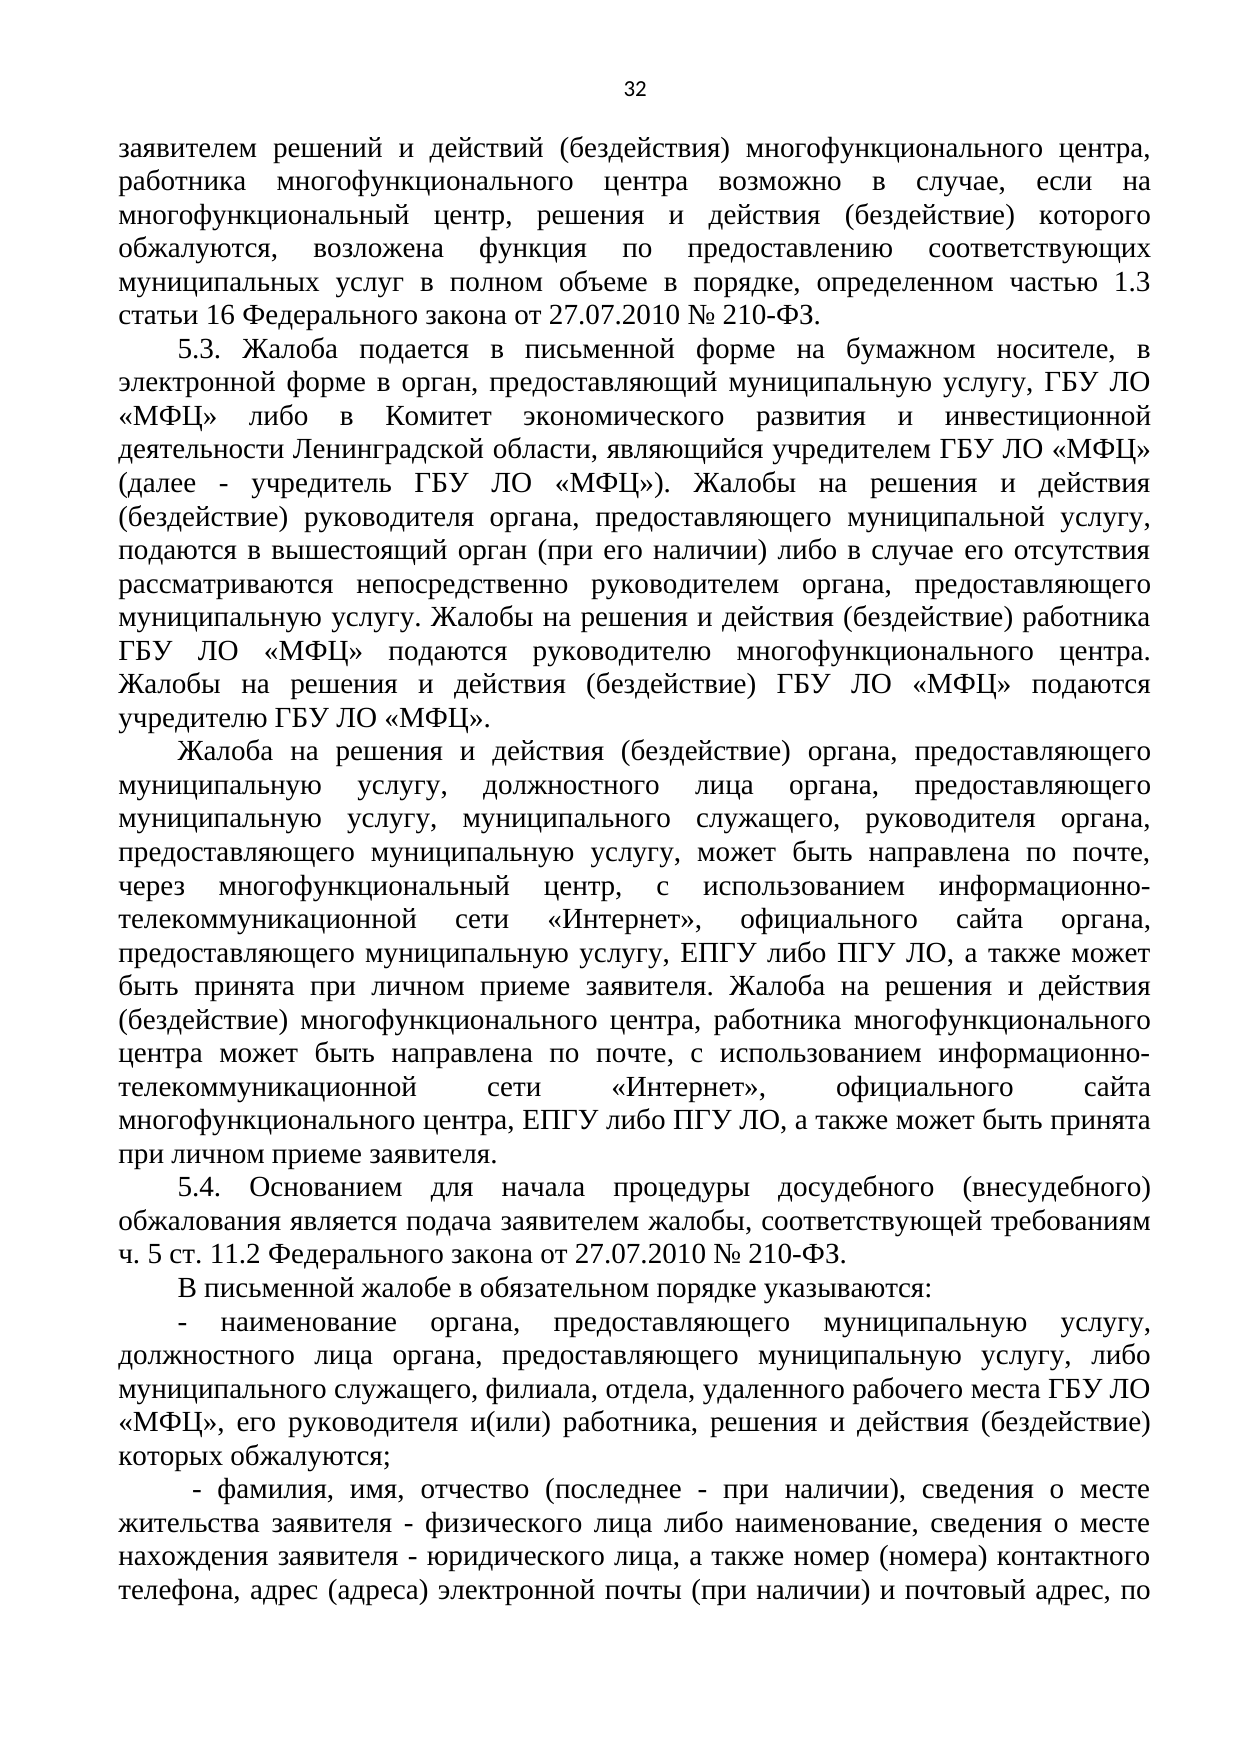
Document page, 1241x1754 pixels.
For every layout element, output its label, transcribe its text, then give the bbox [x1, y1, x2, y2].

text Жалоба на решения и действия (бездействие) органа, предоставляющего муниципальную услугу, должностного лица органа, предоставляющего муниципальную услугу, муниципального служащего, руководителя органа, предоставляющего муниципальную услугу, может быть направлена по почте, через многофункциональный центр, с использованием информационно-телекоммуникационной сети «Интернет», официального сайта органа, предоставляющего муниципальную услугу, ЕПГУ либо ПГУ ЛО, а также может быть принята при личном приеме заявителя. Жалоба на решения и действия (бездействие) многофункционального центра, работника многофункционального центра может быть направлена по почте, с использованием информационно-телекоммуникационной сети «Интернет», официального сайта многофункционального центра, ЕПГУ либо ПГУ ЛО, а также может быть принята при личном приеме заявителя. [118, 733, 1152, 1169]
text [118, 130, 1152, 331]
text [118, 1471, 1152, 1606]
text В письменной жалобе в обязательном порядке указываются: [118, 1270, 1152, 1304]
text 5.3. Жалоба подается в письменной форме на бумажном носителе, в электронной форме в орган, предоставляющий муниципальную услугу, ГБУ ЛО «МФЦ» либо в Комитет экономического развития и инвестиционной деятельности Ленинградской области, являющийся учредителем ГБУ ЛО «МФЦ» (далее - учредитель ГБУ ЛО «МФЦ»). Жалобы на решения и действия (бездействие) руководителя органа, предоставляющего муниципальной услугу, подаются в вышестоящий орган (при его наличии) либо в случае его отсутствия рассматриваются непосредственно руководителем органа, предоставляющего муниципальную услугу. Жалобы на решения и действия (бездействие) работника ГБУ ЛО «МФЦ» подаются руководителю многофункционального центра. Жалобы на решения и действия (бездействие) ГБУ ЛО «МФЦ» подаются учредителю ГБУ ЛО «МФЦ». [118, 331, 1152, 733]
text - наименование органа, предоставляющего муниципальную услугу, должностного лица органа, предоставляющего муниципальную услугу, либо муниципального служащего, филиала, отдела, удаленного рабочего места ГБУ ЛО «МФЦ», его руководителя и(или) работника, решения и действия (бездействие) которых обжалуются; [118, 1304, 1152, 1471]
text 5.4. Основанием для начала процедуры досудебного (внесудебного) обжалования является подача заявителем жалобы, соответствующей требованиям ч. 5 ст. 11.2 Федерального закона от 27.07.2010 № 210-ФЗ. [118, 1169, 1152, 1270]
